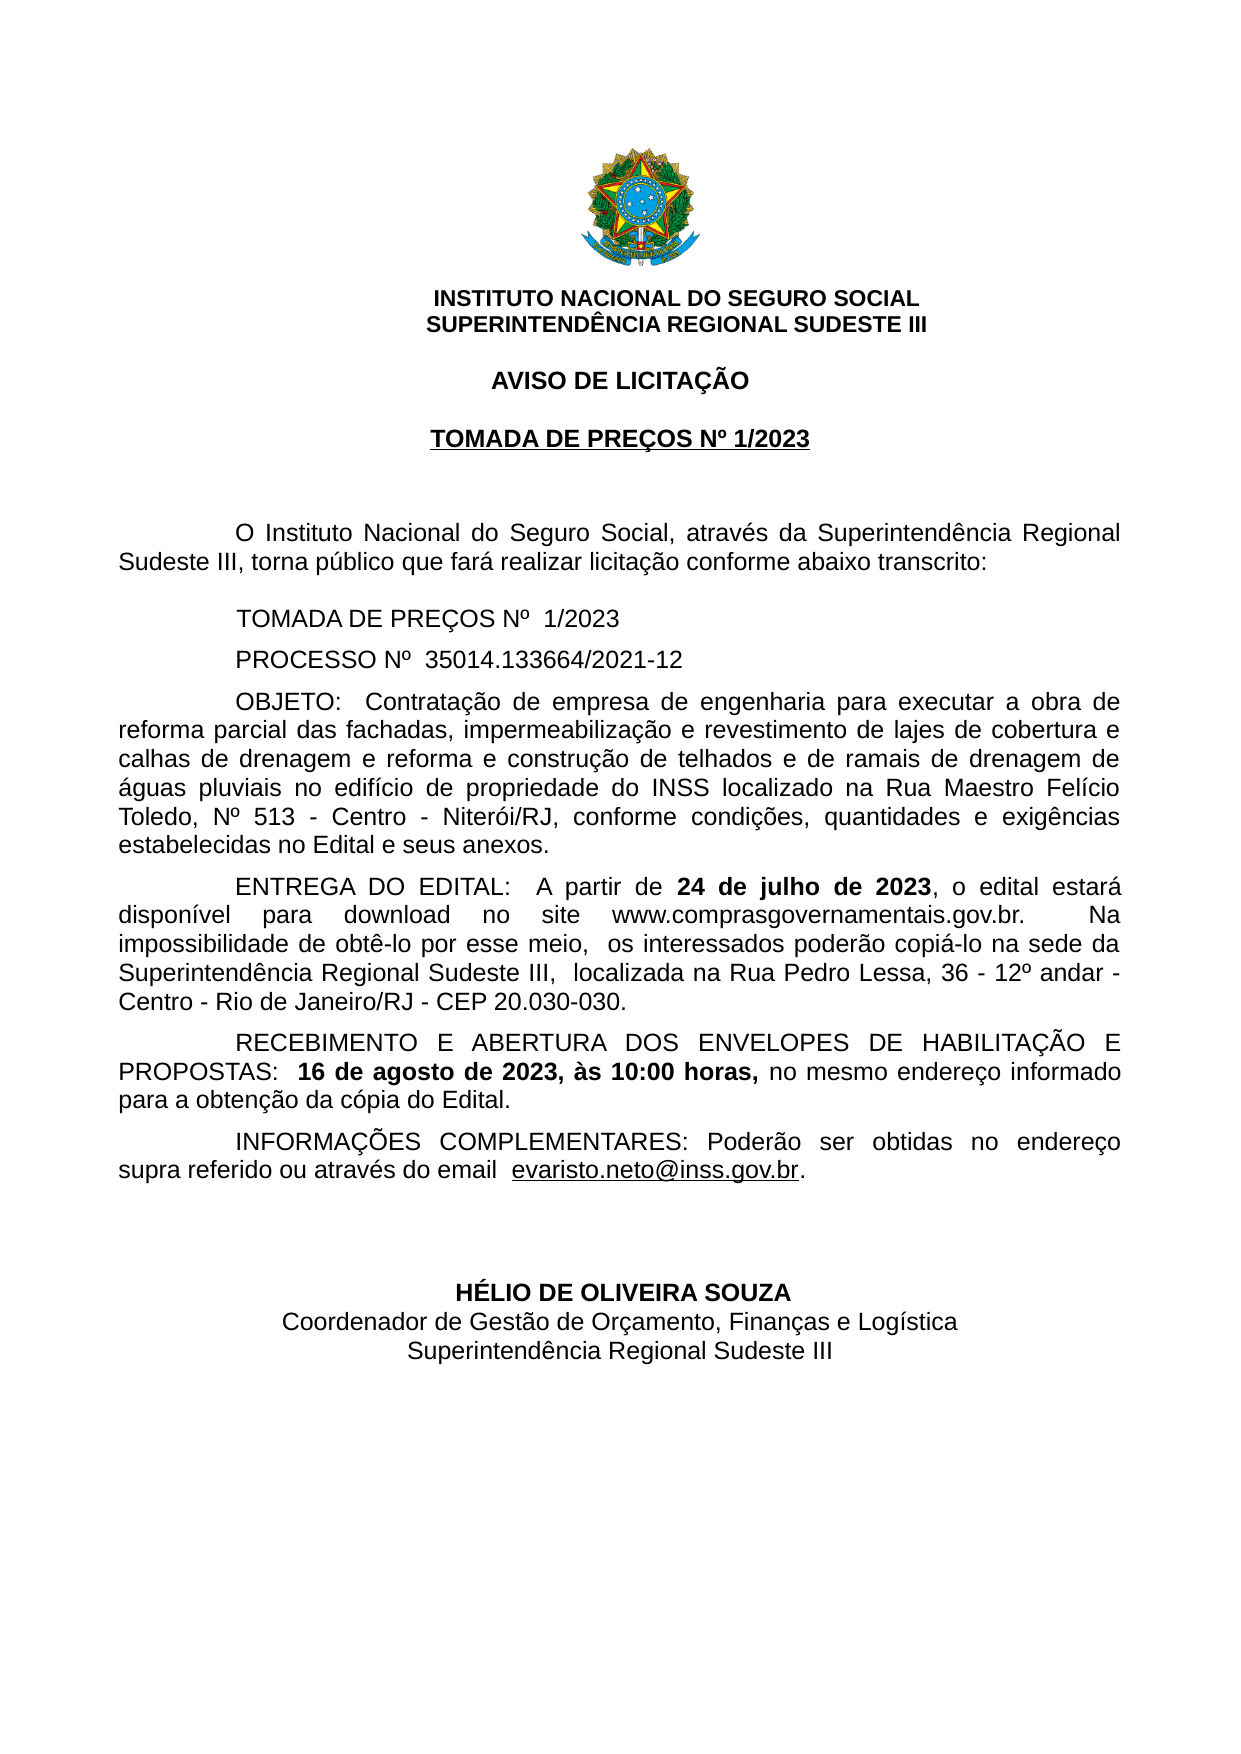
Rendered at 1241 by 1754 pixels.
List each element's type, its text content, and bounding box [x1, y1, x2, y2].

text RECEBIMENTO E ABERTURA DOS ENVELOPES DE HABILITAÇÃO E PROPOSTAS: 16 de agosto de 2023, às 10:00 horas, no mesmo endereço informado para a obtenção da cópia do Edital. [118, 1028, 1122, 1114]
text Coordenador de Gestão de Orçamento, Finanças e Logística [118, 1307, 1122, 1336]
picture [665, 242, 676, 251]
text ENTREGA DO EDITAL: A partir de 24 de julho de 2023, o edital estará disponível para download no site www.comprasgovernamentais.gov.br. Na impossibilidade de obtê-lo por esse meio, os interessados poderão copiá-lo na sede da Superintendência Regional Sudeste III, localizada na Rua Pedro Lessa, 36 - 12º andar - Centro - Rio de Janeiro/RJ - CEP 20.030-030. [118, 872, 1122, 1015]
picture [605, 251, 625, 262]
text AVISO DE LICITAÇÃO [118, 366, 1122, 395]
text SUPERINTENDÊNCIA REGIONAL SUDESTE III [118, 311, 1235, 337]
text TOMADA DE PREÇOS Nº 1/2023 [118, 424, 1122, 452]
text Superintendência Regional Sudeste III [118, 1336, 1122, 1364]
text OBJETO: Contratação de empresa de engenharia para executar a obra de reforma parcial das fachadas, impermeabilização e revestimento de lajes de cobertura e calhas de drenagem e reforma e construção de telhados e de ramais de drenagem de águas pluviais no edifício de propriedade do INSS localizado na Rua Maestro Felício Toledo, Nº 513 - Centro - Niterói/RJ, conforme condições, quantidades e exigências estabelecidas no Edital e seus anexos. [118, 687, 1122, 859]
text INFORMAÇÕES COMPLEMENTARES: Poderão ser obtidas no endereço supra referido ou através do email evaristo.neto@inss.gov.br. [118, 1127, 1122, 1184]
picture [581, 148, 700, 266]
text TOMADA DE PREÇOS Nº 1/2023 [118, 604, 1122, 633]
text HÉLIO DE OLIVEIRA SOUZA [118, 1278, 1122, 1307]
picture [602, 242, 611, 248]
text INSTITUTO NACIONAL DO SEGURO SOCIAL [118, 285, 1235, 311]
text PROCESSO Nº 35014.133664/2021-12 [118, 645, 1122, 674]
text O Instituto Nacional do Seguro Social, através da Superintendência Regional Sudeste III, torna público que fará realizar licitação conforme abaixo transcrito: [118, 518, 1122, 575]
